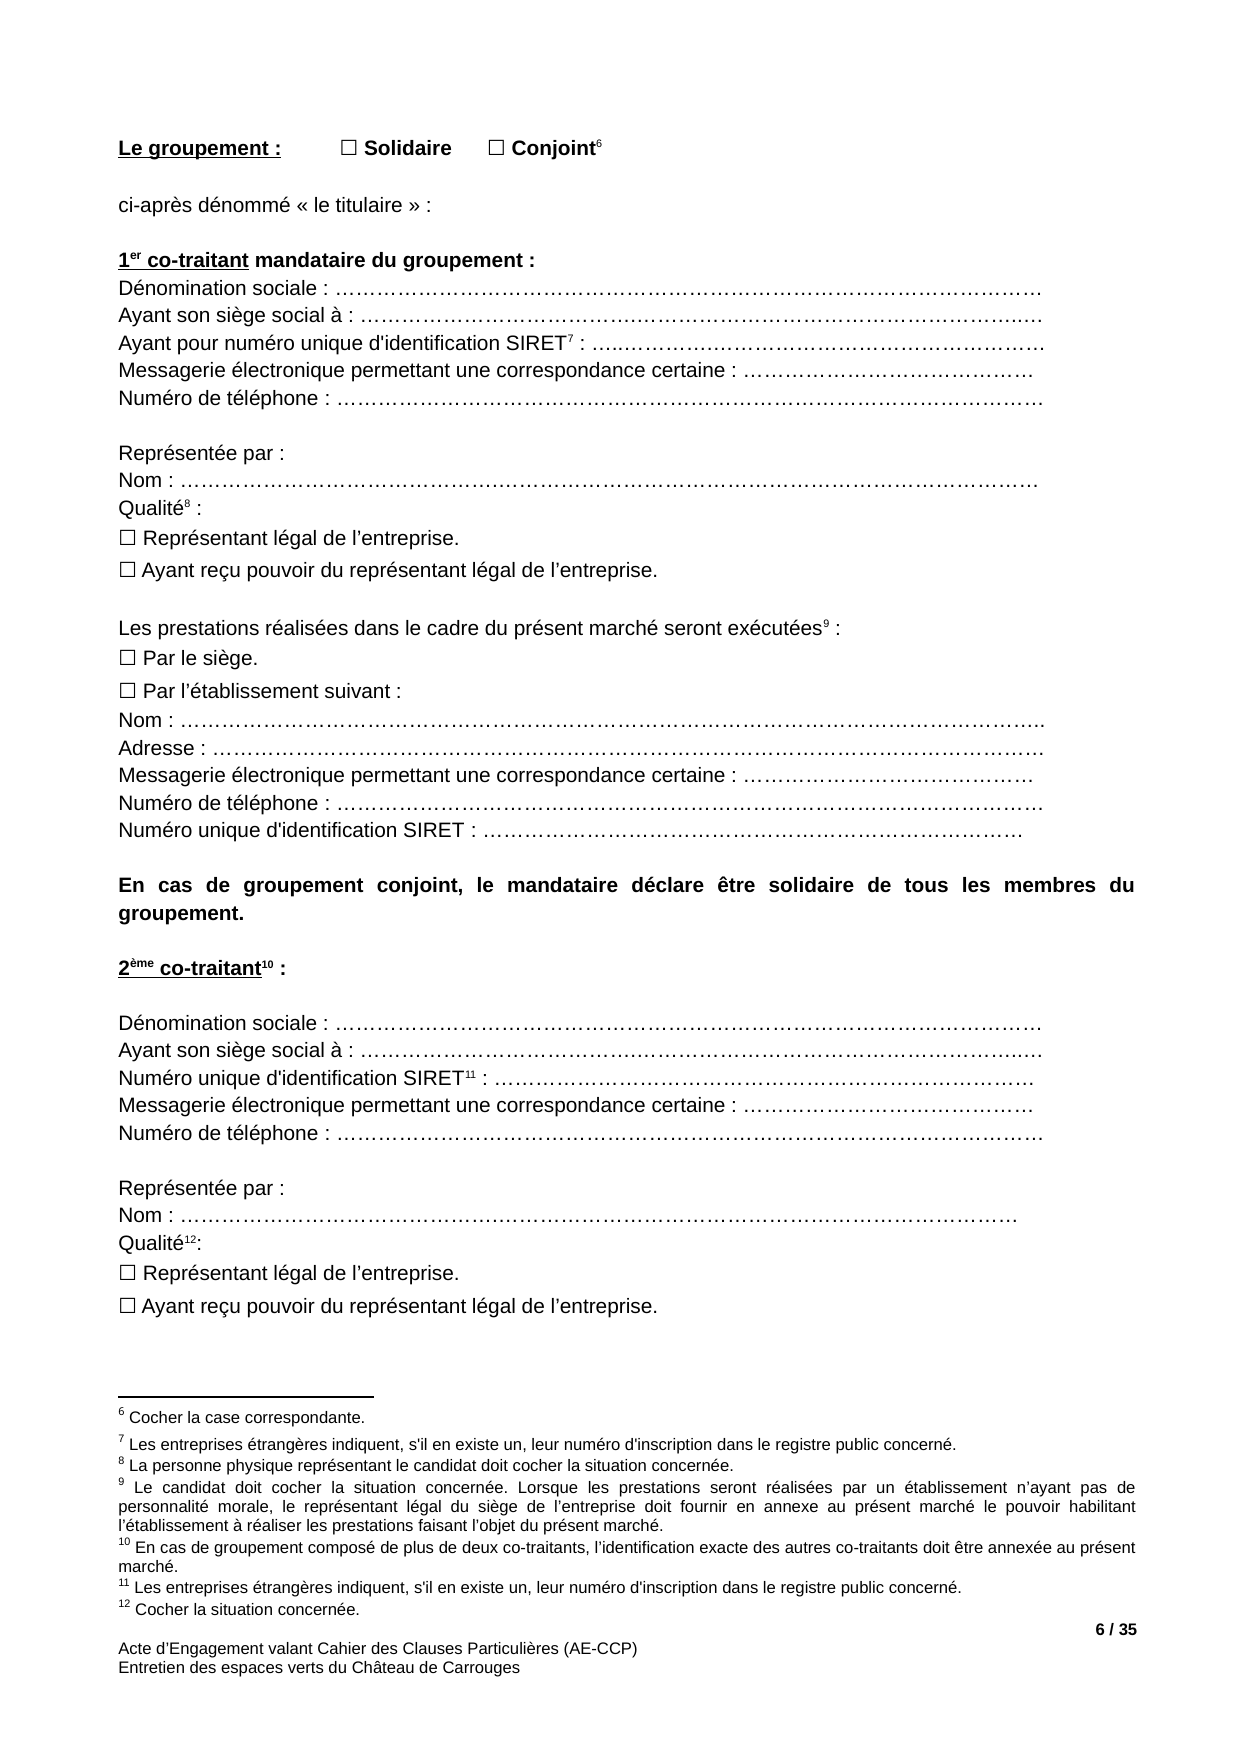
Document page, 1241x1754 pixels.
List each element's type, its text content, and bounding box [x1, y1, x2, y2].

text Messagerie électronique permettant une correspondance certaine : …………………………………… [118, 763, 1137, 787]
text 2ème co-traitant : [118, 956, 1137, 980]
text Ayant reçu pouvoir du représentant légal de l’entreprise. [118, 556, 1137, 584]
text Numéro de téléphone : ………………………………………………………………………………………… [118, 791, 1137, 815]
text Adresse : ………………………………………………………………………………………………………… [118, 736, 1137, 760]
text Le groupement : Solidaire Conjoint [118, 133, 1137, 161]
text Nom : ……………………………………….………………………………………………………………… [118, 1203, 1137, 1227]
text Numéro de téléphone : ………………………………………………………………………………………… [118, 1121, 1137, 1145]
text En cas de groupement conjoint, le mandataire déclare être solidaire de tous les membres du groupement. [118, 873, 1137, 925]
text Représentée par : [118, 440, 1137, 464]
text Ayant pour numéro unique d'identification SIRET : …..………….………………………………………… [118, 330, 1137, 354]
text Dénomination sociale : ………………………………………………………………………………………… [118, 275, 1137, 299]
text Qualité : [118, 495, 1137, 519]
text Nom : ……………………………………….…………………………………………………………………… [118, 468, 1137, 492]
text Ayant son siège social à : ………………………………….………………………………………………..… [118, 303, 1137, 327]
text 1er co-traitant mandataire du groupement : [118, 248, 1137, 272]
text Numéro unique d'identification SIRET : …………………………………………………………………… [118, 818, 1137, 842]
text Représentant légal de l’entreprise. [118, 523, 1137, 551]
text Qualité: [118, 1231, 1137, 1255]
text Numéro unique d'identification SIRET : …………………………………………………………………… [118, 1066, 1137, 1090]
text Représentant légal de l’entreprise. [118, 1258, 1137, 1287]
text Dénomination sociale : ………………………………………………………………………………………… [118, 1011, 1137, 1035]
text Numéro de téléphone : ………………………………………………………………………………………… [118, 385, 1137, 409]
text Représentée par : [118, 1176, 1137, 1200]
text Les prestations réalisées dans le cadre du présent marché seront exécutées : [118, 616, 1137, 639]
text Ayant son siège social à : ………………………………….………………………………………………..… [118, 1038, 1137, 1062]
text ci-après dénommé « le titulaire » : [118, 193, 1137, 217]
text Par le siège. [118, 643, 1137, 672]
text Messagerie électronique permettant une correspondance certaine : …………………………………… [118, 1093, 1137, 1117]
text Nom : …………………………………………………………………………………………………………….. [118, 708, 1137, 732]
text Par l’établissement suivant : [118, 676, 1137, 704]
text Ayant reçu pouvoir du représentant légal de l’entreprise. [118, 1291, 1137, 1319]
text Messagerie électronique permettant une correspondance certaine : …………………………………… [118, 358, 1137, 382]
